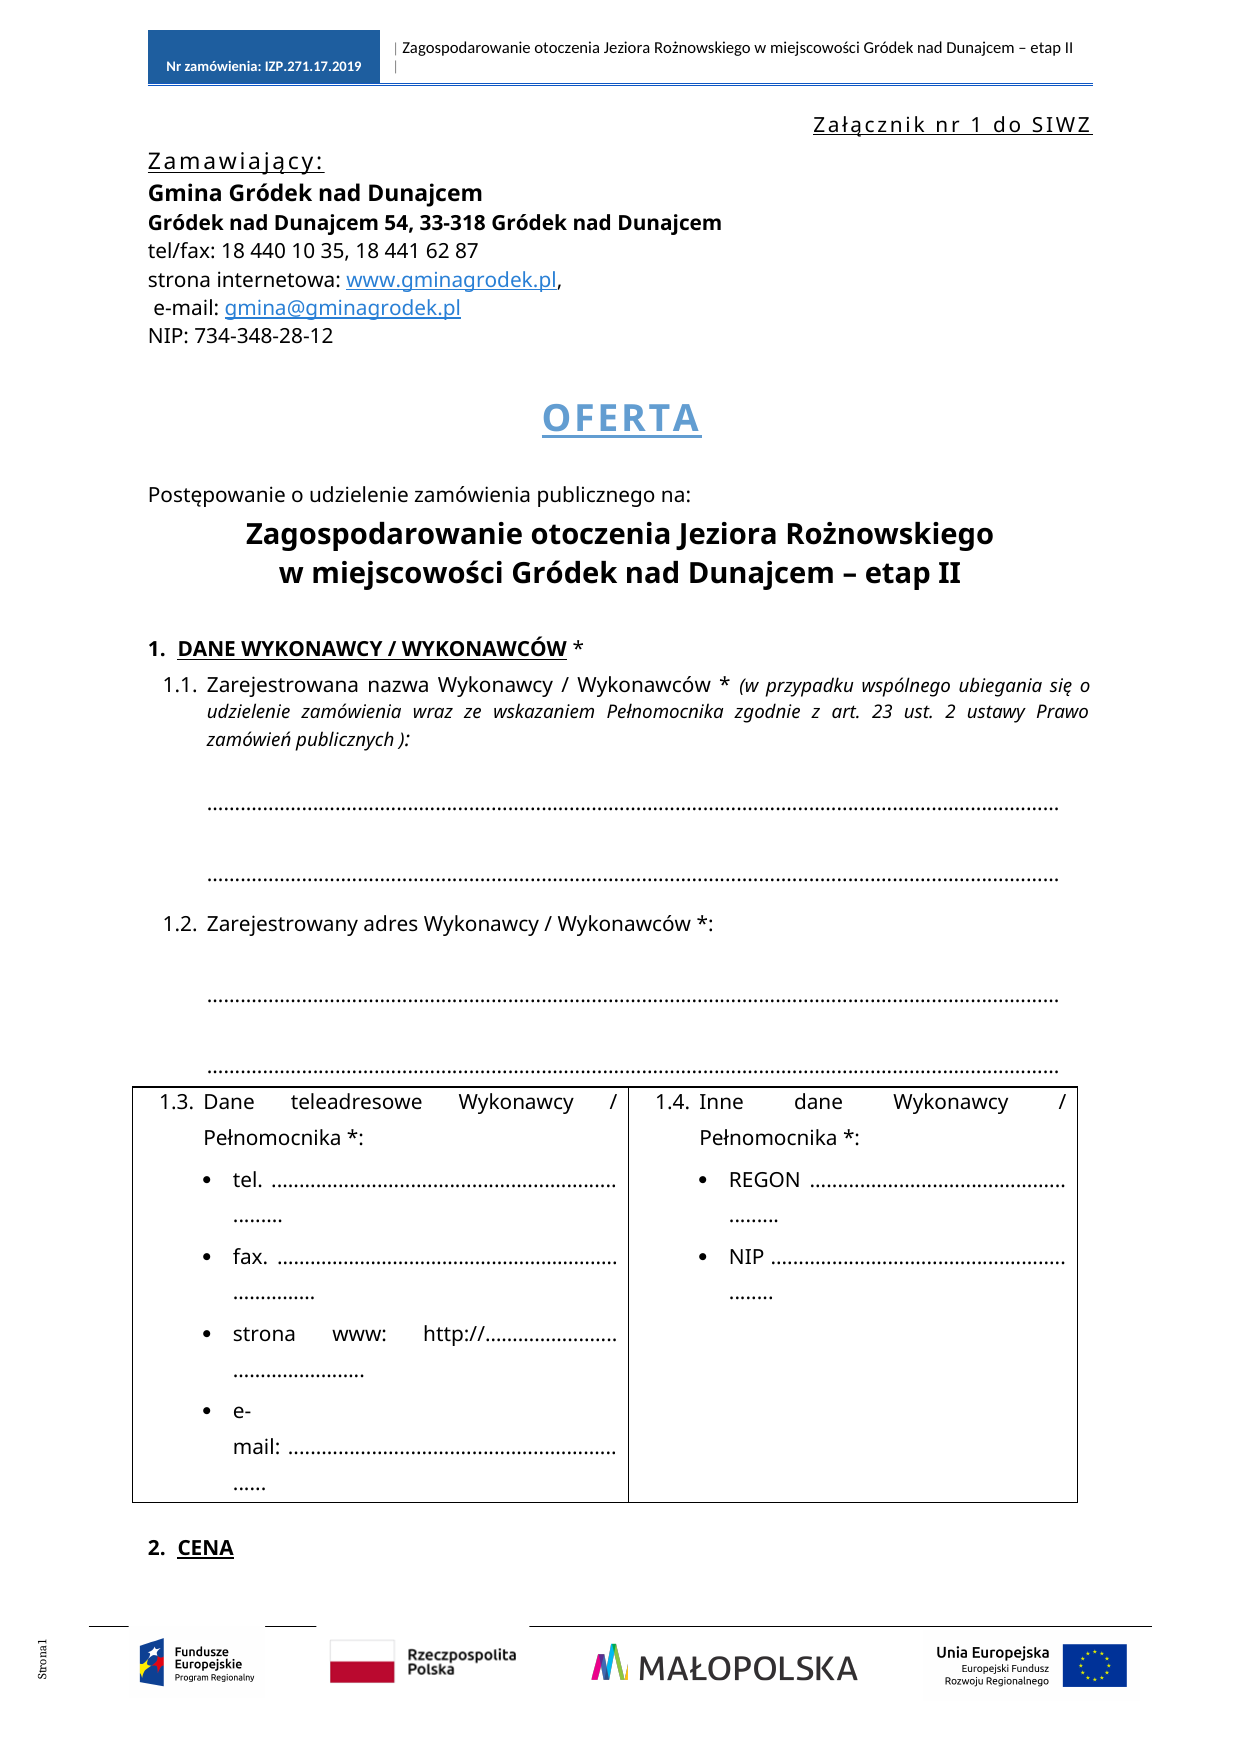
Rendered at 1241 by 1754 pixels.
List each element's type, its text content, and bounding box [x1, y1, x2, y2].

picture [569, 1626, 880, 1698]
text ......................................................................................................................................................... [207, 859, 1093, 887]
text Postępowanie o udzielenie zamówienia publicznego na: [148, 481, 1093, 509]
list DANE WYKONAWCY / WYKONAWCÓW * [148, 634, 1093, 663]
text ......................................................................................................................................................... [207, 1051, 1093, 1079]
text ......................................................................................................................................................... [207, 980, 1093, 1008]
table_header Inne dane Wykonawcy / Pełnomocnika *: REGON ....................................................... NIP ............................................................. [629, 1088, 1077, 1502]
picture [316, 1626, 530, 1697]
list Zarejestrowany adres Wykonawcy / Wykonawców *: [162, 909, 1093, 937]
text ......................................................................................................................................................... [207, 788, 1093, 816]
list Zarejestrowana nazwa Wykonawcy / Wykonawców * (w przypadku wspólnego ubiegania się o udzielenie zamówienia wraz ze wskazaniem Pełnomocnika zgodnie z art. 23 ust. 2 ustawy Prawo zamówień publicznych ): [162, 670, 1093, 752]
subtitle OFERTA [148, 392, 1093, 443]
text w miejscowości Gródek nad Dunajcem – etap II [148, 553, 1093, 592]
picture [128, 1626, 266, 1698]
list CENA [148, 1533, 1093, 1561]
picture [923, 1630, 1141, 1701]
text Zamawiający: Gmina Gródek nad Dunajcem Gródek nad Dunajcem 54, 33-318 Gródek nad Dunajcem tel/fax: 18 440 10 35, 18 441 62 87 strona internetowa: www.gminagrodek.pl, e-mail: gmina@gminagrodek.pl NIP: 734-348-28-12 [148, 145, 1093, 350]
subtitle Załącznik nr 1 do SIWZ [148, 110, 1093, 138]
text Zagospodarowanie otoczenia Jeziora Rożnowskiego [148, 513, 1093, 553]
table_header Dane teleadresowe Wykonawcy / Pełnomocnika *: tel. ....................................................................... fax. ………………………………………………….….…………… strona www: http://…………….........………….……….. e-mail: ................................................................. [133, 1088, 628, 1502]
